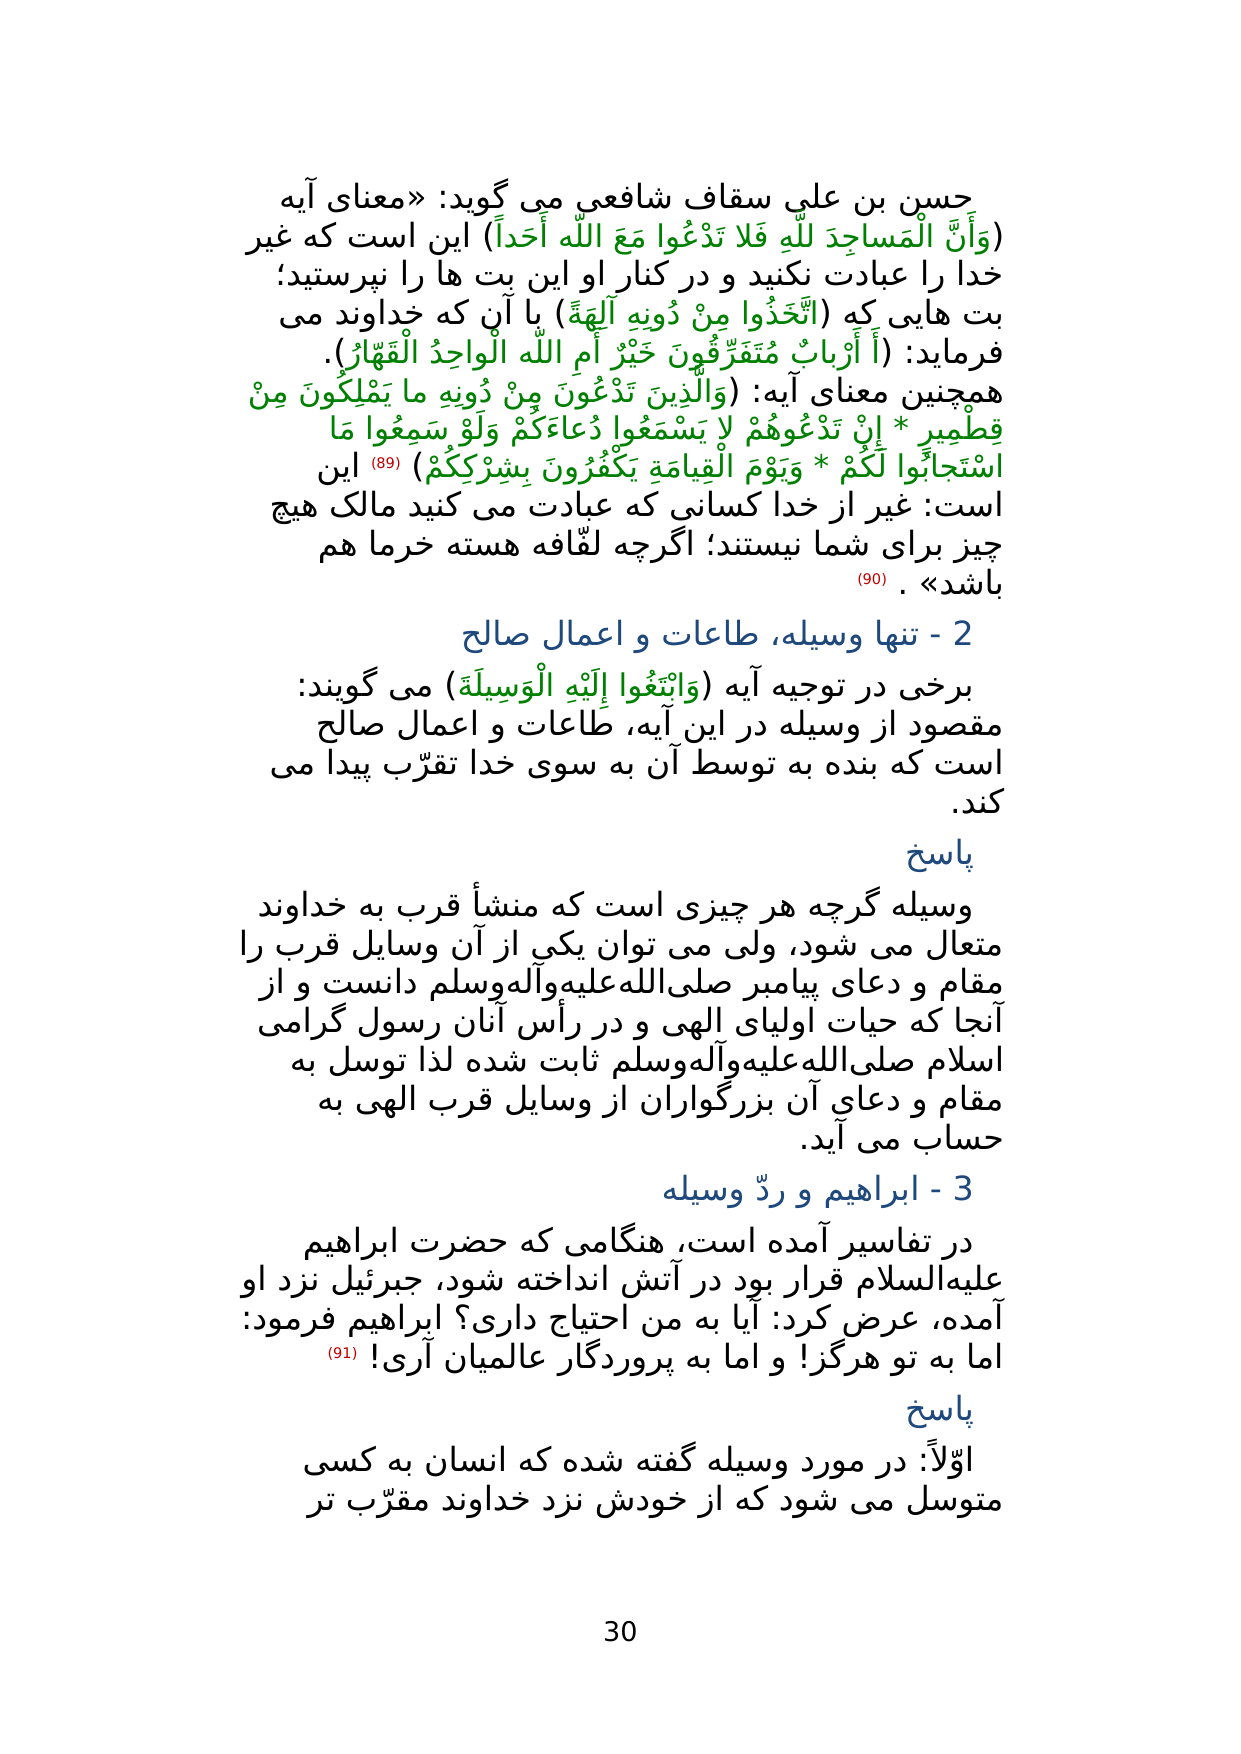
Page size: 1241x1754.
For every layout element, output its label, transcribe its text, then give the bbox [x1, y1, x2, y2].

subtitle 2 - تنها وسیله، طاعات و اعمال صالح [236, 614, 1004, 653]
subtitle پاسخ [236, 834, 1004, 873]
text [236, 1440, 1004, 1518]
text وسیله گرچه هر چیزی است که منشأ قرب به خداوند متعال می شود، ولی می توان یکی از آن وسایل قرب را مقام و دعای پیامبر صلى‌الله‌عليه‌وآله‌وسلم دانست و از آنجا که حیات اولیای الهی و در رأس آنان رسول گرامی اسلام صلى‌الله‌عليه‌وآله‌وسلم ثابت شده لذا توسل به مقام و دعای آن بزرگواران از وسایل قرب الهی به حساب می آید. [236, 885, 1004, 1157]
text برخی در توجیه آیه (وَابْتَغُوا إِلَیْهِ الْوَسِیلَةَ) می گویند: مقصود از وسیله در این آیه، طاعات و اعمال صالح است که بنده به توسط آن به سوی خدا تقرّب پیدا می کند. [236, 666, 1004, 821]
subtitle 3 - ابراهیم و ردّ وسیله [236, 1170, 1004, 1208]
text در تفاسیر آمده است، هنگامی که حضرت ابراهیم عليه‌السلام قرار بود در آتش انداخته شود، جبرئیل نزد او آمده، عرض کرد: آیا به من احتیاج داری؟ ابراهیم فرمود: اما به تو هرگز! و اما به پروردگار عالمیان آری! (91) [236, 1221, 1004, 1376]
text حسن بن علی سقاف شافعی می گوید: «معنای آیه (وَأَنَّ الْمَساجِدَ للَّهِ فَلا تَدْعُوا مَعَ اللّه أَحَداً) این است که غیر خدا را عبادت نکنید و در کنار او این بت ها را نپرستید؛ بت هایی که (اتَّخَذُوا مِنْ دُونِهِ آلِهَةً) با آن که خداوند می فرماید: (أَ أَرْبابٌ مُتَفَرِّقُونَ خَیْرٌ أَمِ اللّه الْواحِدُ الْقَهّارُ). همچنین معنای آیه: (وَالَّذِینَ تَدْعُونَ مِنْ دُونِهِ ما یَمْلِکُونَ مِنْ قِطْمِیرٍ * إِنْ تَدْعُوهُمْ لا یَسْمَعُوا دُعاءَکُمْ وَلَوْ سَمِعُوا مَا اسْتَجابُوا لَکُمْ * وَیَوْمَ الْقِیامَةِ یَکْفُرُونَ بِشِرْکِکُمْ) (89) این است: غیر از خدا کسانی که عبادت می کنید مالک هیچ چیز برای شما نیستند؛ اگرچه لفّافه هسته خرما هم باشد» . (90) [236, 177, 1004, 602]
subtitle پاسخ [236, 1389, 1004, 1428]
